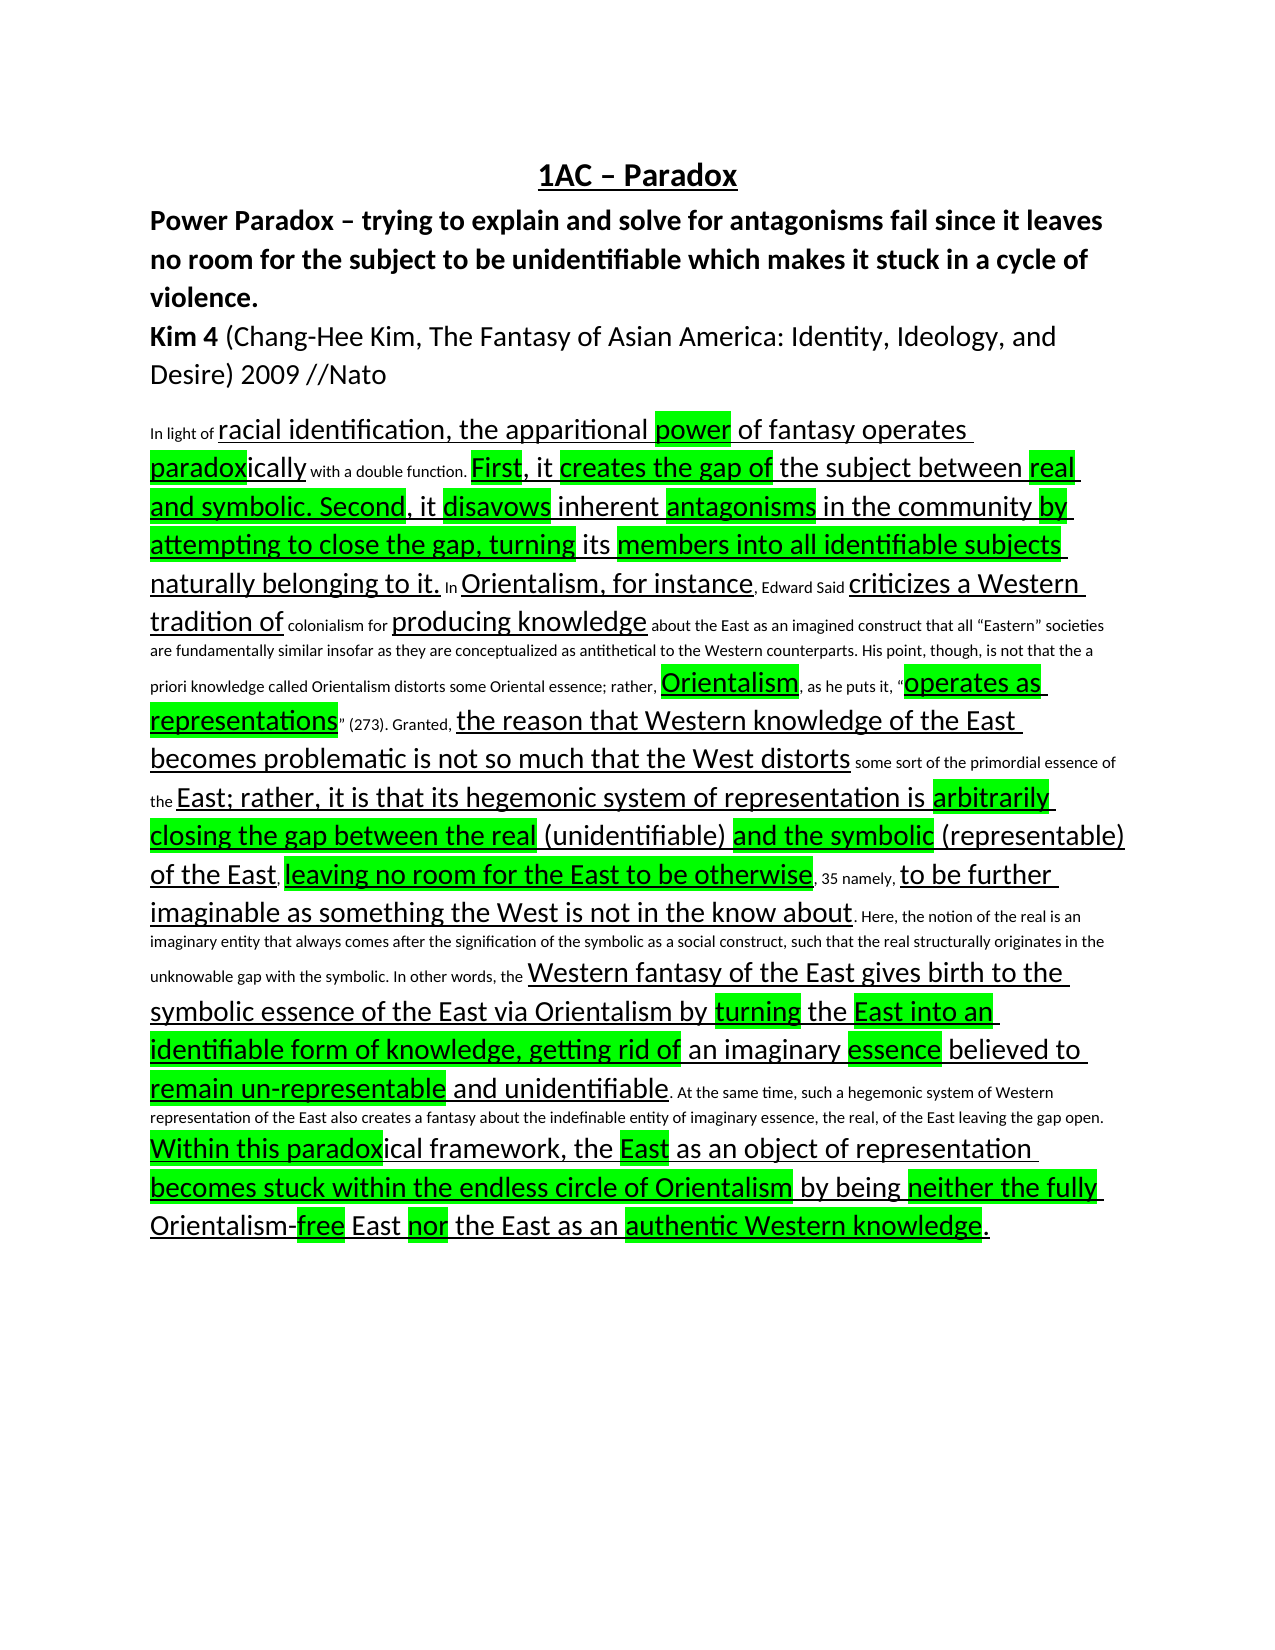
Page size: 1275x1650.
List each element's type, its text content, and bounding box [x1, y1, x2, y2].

text In light of racial identification, the apparitional power of fantasy operates paradoxically with a double function. First, it creates the gap of the subject between real and symbolic. Second, it disavows inherent antagonisms in the community by attempting to close the gap, turning its members into all identifiable subjects naturally belonging to it. In Orientalism, for instance, Edward Said criticizes a Western tradition of colonialism for producing knowledge about the East as an imagined construct that all “Eastern” societies are fundamentally similar insofar as they are conceptualized as antithetical to the Western counterparts. His point, though, is not that the a priori knowledge called Orientalism distorts some Oriental essence; rather, Orientalism, as he puts it, “operates as representations” (273). Granted, the reason that Western knowledge of the East becomes problematic is not so much that the West distorts some sort of the primordial essence of the East; rather, it is that its hegemonic system of representation is arbitrarily closing the gap between the real (unidentifiable) and the symbolic (representable) of the East, leaving no room for the East to be otherwise, 35 namely, to be further imaginable as something the West is not in the know about. Here, the notion of the real is an imaginary entity that always comes after the signification of the symbolic as a social construct, such that the real structurally originates in the unknowable gap with the symbolic. In other words, the Western fantasy of the East gives birth to the symbolic essence of the East via Orientalism by turning the East into an identifiable form of knowledge, getting rid of an imaginary essence believed to remain un-representable and unidentifiable. At the same time, such a hegemonic system of Western representation of the East also creates a fantasy about the indefinable entity of imaginary essence, the real, of the East leaving the gap open. Within this paradoxical framework, the East as an object of representation becomes stuck within the endless circle of Orientalism by being neither the fully Orientalism-free East nor the East as an authentic Western knowledge. [150, 411, 1125, 848]
subtitle 1AC – Paradox [150, 154, 1125, 195]
text In light of racial identification, the apparitional power of fantasy operates paradoxically with a double function. First, it creates the gap of the subject between real and symbolic. Second, it disavows inherent antagonisms in the community by attempting to close the gap, turning its members into all identifiable subjects naturally belonging to it. In Orientalism, for instance, Edward Said criticizes a Western tradition of colonialism for producing knowledge about the East as an imagined construct that all “Eastern” societies are fundamentally similar insofar as they are conceptualized as antithetical to the Western counterparts. His point, though, is not that the a priori knowledge called Orientalism distorts some Oriental essence; rather, Orientalism, as he puts it, “operates as representations” (273). Granted, the reason that Western knowledge of the East becomes problematic is not so much that the West distorts some sort of the primordial essence of the East; rather, it is that its hegemonic system of representation is arbitrarily closing the gap between the real (unidentifiable) and the symbolic (representable) of the East, leaving no room for the East to be otherwise, 35 namely, to be further imaginable as something the West is not in the know about. Here, the notion of the real is an imaginary entity that always comes after the signification of the symbolic as a social construct, such that the real structurally originates in the unknowable gap with the symbolic. In other words, the Western fantasy of the East gives birth to the symbolic essence of the East via Orientalism by turning the East into an identifiable form of knowledge, getting rid of an imaginary essence believed to remain un-representable and unidentifiable. At the same time, such a hegemonic system of Western representation of the East also creates a fantasy about the indefinable entity of imaginary essence, the real, of the East leaving the gap open. Within this paradoxical framework, the East as an object of representation becomes stuck within the endless circle of Orientalism by being neither the fully Orientalism-free East nor the East as an authentic Western knowledge. [150, 850, 1125, 1243]
text Kim 4 (Chang-Hee Kim, The Fantasy of Asian America: Identity, Ideology, and Desire) 2009 //Nato [150, 318, 1125, 392]
subtitle Power Paradox – trying to explain and solve for antagonisms fail since it leaves no room for the subject to be unidentifiable which makes it stuck in a cycle of violence. [150, 202, 1125, 315]
